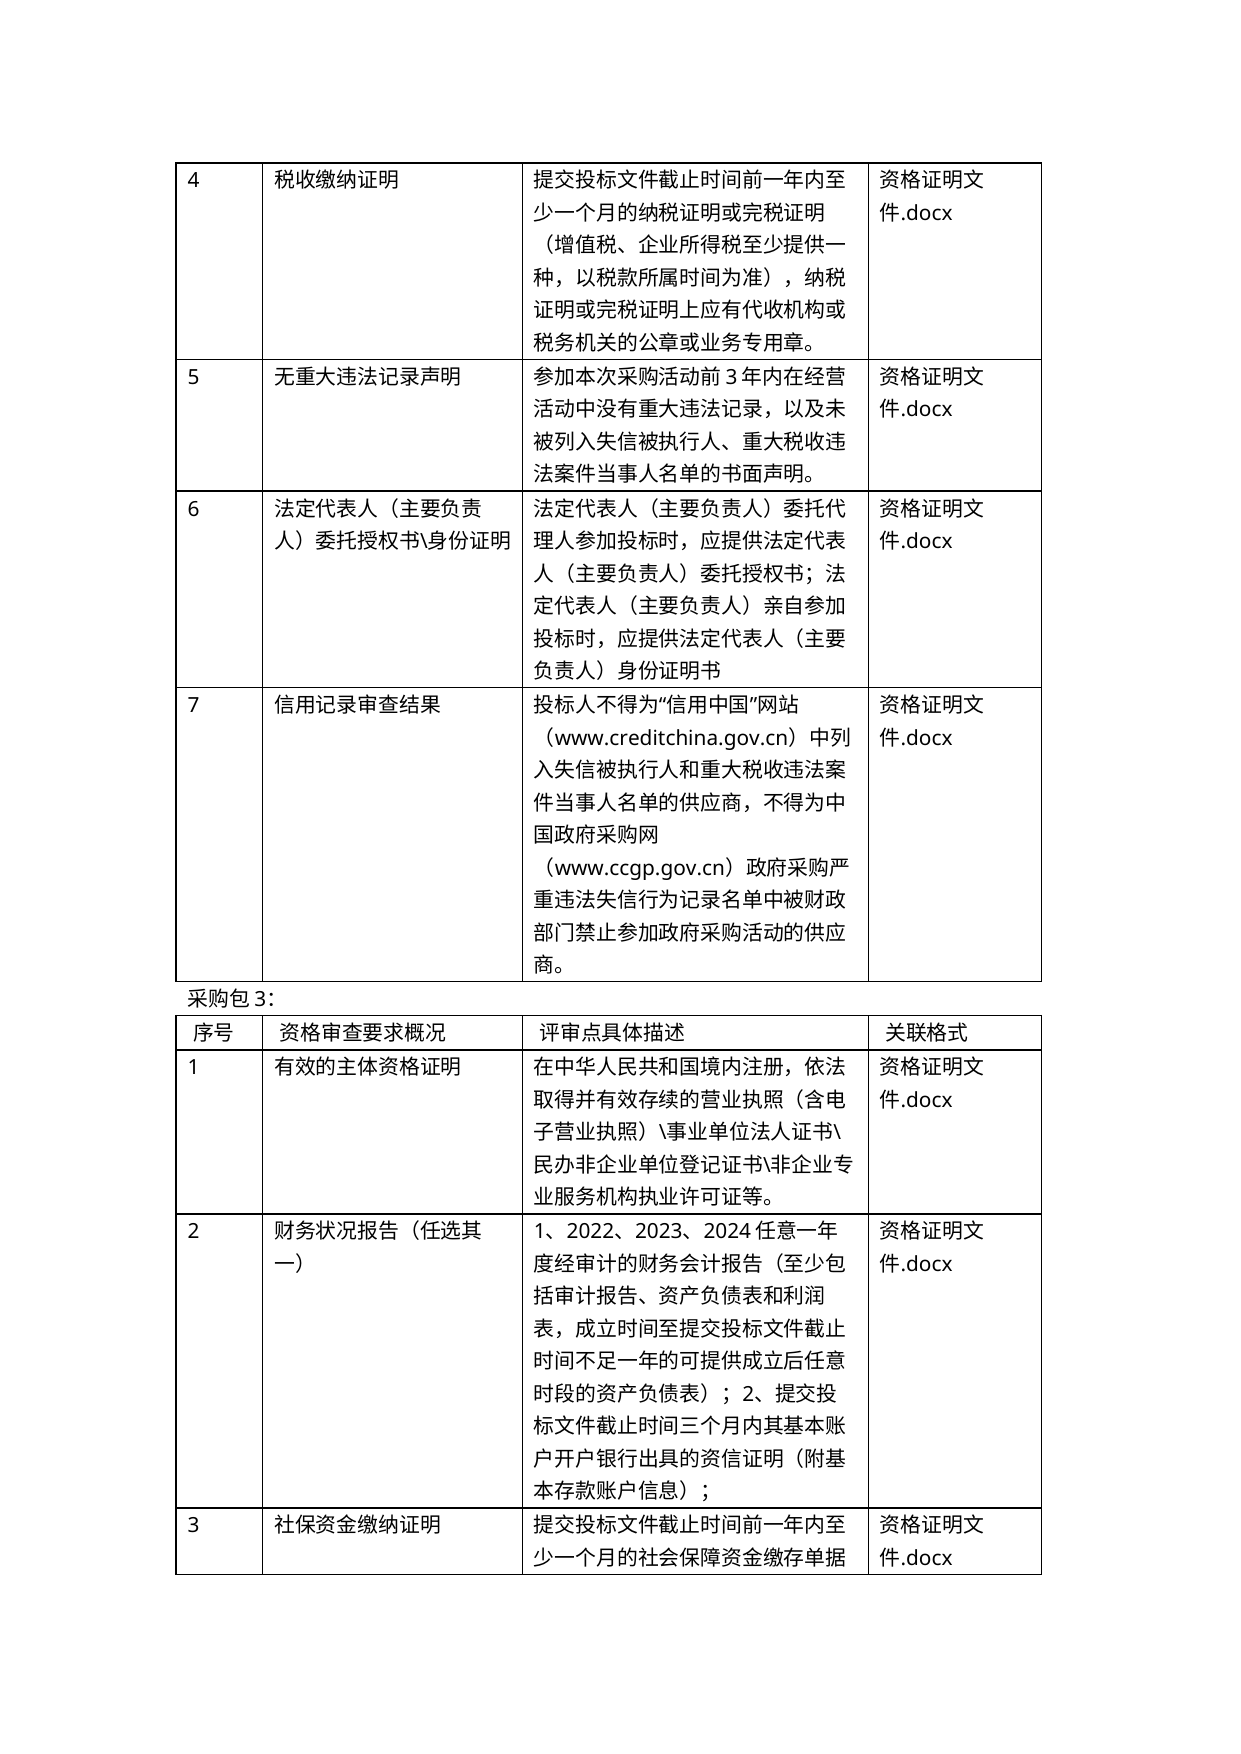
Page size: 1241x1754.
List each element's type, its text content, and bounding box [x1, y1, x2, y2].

table_header 序号 [177, 1016, 262, 1049]
table_cell 6 [177, 492, 262, 687]
table_cell 资格证明文件.docx [869, 164, 1041, 358]
table_cell 有效的主体资格证明 [263, 1051, 522, 1213]
text 采购包3： [187, 982, 1053, 1015]
table_cell 法定代表人（主要负责人）委托授权书\身份证明 [263, 492, 522, 687]
table_cell 4 [177, 164, 262, 358]
table_cell 资格证明文件.docx [869, 688, 1041, 981]
table_cell 7 [177, 688, 262, 981]
table_cell 信用记录审查结果 [263, 688, 522, 981]
table_header 关联格式 [869, 1016, 1041, 1049]
table_cell 投标人不得为“信用中国”网站（www.creditchina.gov.cn）中列入失信被执行人和重大税收违法案件当事人名单的供应商，不得为中国政府采购网（www.ccgp.gov.cn）政府采购严重违法失信行为记录名单中被财政部门禁止参加政府采购活动的供应商。 [523, 688, 868, 981]
table_cell 提交投标文件截止时间前一年内至少一个月的纳税证明或完税证明（增值税、企业所得税至少提供一种，以税款所属时间为准），纳税证明或完税证明上应有代收机构或税务机关的公章或业务专用章。 [523, 164, 868, 358]
table_cell 参加本次采购活动前3年内在经营活动中没有重大违法记录，以及未被列入失信被执行人、重大税收违法案件当事人名单的书面声明。 [523, 360, 868, 490]
table_cell 资格证明文件.docx [869, 492, 1041, 687]
table_cell 在中华人民共和国境内注册，依法取得并有效存续的营业执照（含电子营业执照）\事业单位法人证书\民办非企业单位登记证书\非企业专业服务机构执业许可证等。 [523, 1051, 868, 1213]
table_cell 3 [177, 1509, 262, 1573]
table_cell 1、2022、2023、2024任意一年度经审计的财务会计报告（至少包括审计报告、资产负债表和利润表，成立时间至提交投标文件截止时间不足一年的可提供成立后任意时段的资产负债表）；2、提交投标文件截止时间三个月内其基本账户开户银行出具的资信证明（附基本存款账户信息）； [523, 1215, 868, 1507]
table_cell 5 [177, 360, 262, 490]
table_header 评审点具体描述 [523, 1016, 868, 1049]
table_header 资格审查要求概况 [263, 1016, 522, 1049]
table_cell 税收缴纳证明 [263, 164, 522, 358]
table_cell 资格证明文件.docx [869, 1509, 1041, 1573]
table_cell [523, 1509, 868, 1573]
table_cell 社保资金缴纳证明 [263, 1509, 522, 1573]
table_cell 财务状况报告（任选其一） [263, 1215, 522, 1507]
table_cell 2 [177, 1215, 262, 1507]
table_cell 资格证明文件.docx [869, 360, 1041, 490]
table_cell 资格证明文件.docx [869, 1051, 1041, 1213]
table_cell 无重大违法记录声明 [263, 360, 522, 490]
table_cell 法定代表人（主要负责人）委托代理人参加投标时，应提供法定代表人（主要负责人）委托授权书；法定代表人（主要负责人）亲自参加投标时，应提供法定代表人（主要负责人）身份证明书 [523, 492, 868, 687]
table_cell 1 [177, 1051, 262, 1213]
table_cell 资格证明文件.docx [869, 1215, 1041, 1507]
